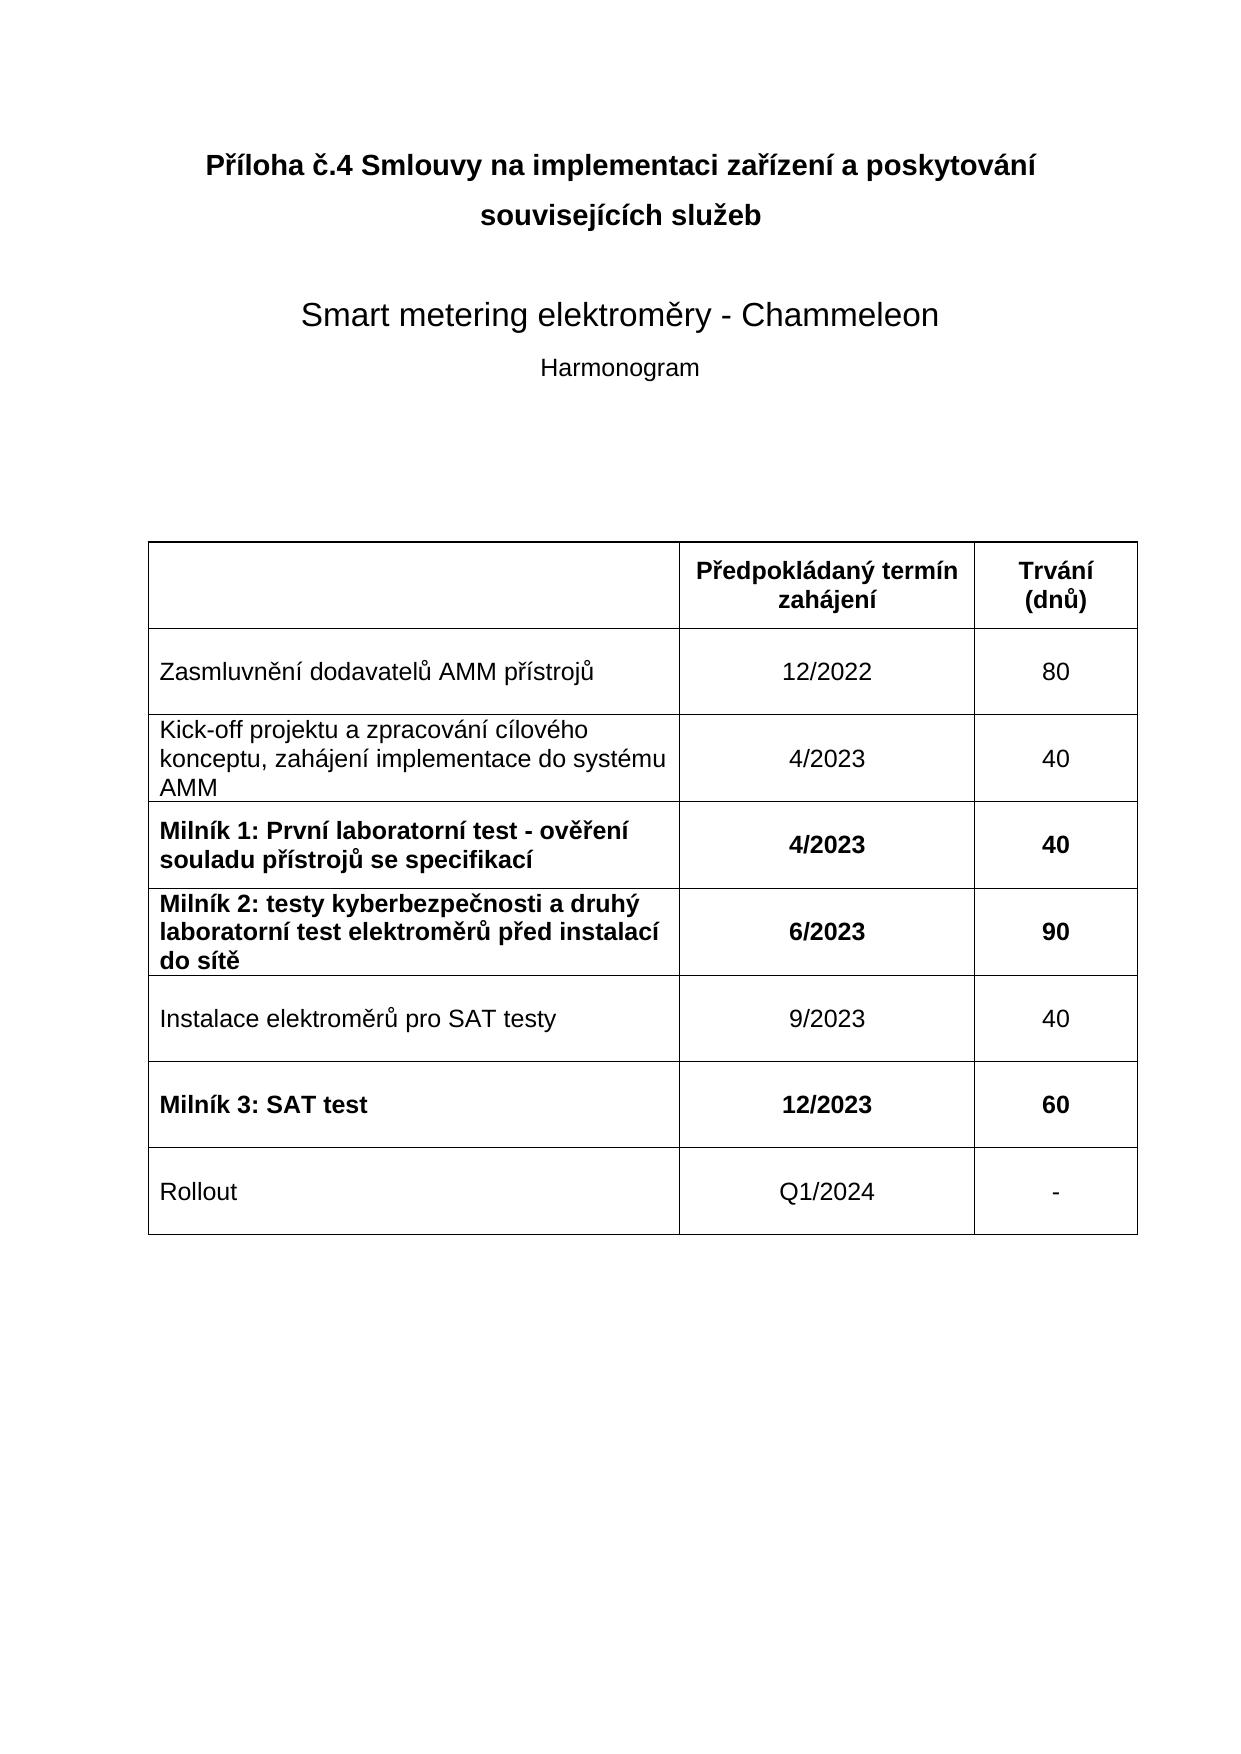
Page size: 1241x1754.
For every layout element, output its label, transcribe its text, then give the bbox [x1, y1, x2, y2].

table_cell Rollout [149, 1148, 679, 1233]
table_cell 80 [975, 629, 1137, 714]
table_cell 4/2023 [680, 802, 974, 887]
table_cell 40 [975, 976, 1137, 1061]
table_cell Instalace elektroměrů pro SAT testy [149, 976, 679, 1061]
table_header Trvání (dnů) [975, 543, 1137, 628]
table_cell 40 [975, 715, 1137, 801]
table_cell 4/2023 [680, 715, 974, 801]
table_cell Q1/2024 [680, 1148, 974, 1233]
table_cell 12/2023 [680, 1062, 974, 1147]
table_cell Zasmluvnění dodavatelů AMM přístrojů [149, 629, 679, 714]
table_cell 9/2023 [680, 976, 974, 1061]
list Příloha č.4 Smlouvy na implementaci zařízení a poskytování souvisejících služeb [148, 148, 1094, 231]
table_cell 12/2022 [680, 629, 974, 714]
text Harmonogram [148, 353, 1093, 382]
table_cell - [975, 1148, 1137, 1233]
table_header Předpokládaný termín zahájení [680, 543, 974, 628]
table_cell Kick-off projektu a zpracování cílového konceptu, zahájení implementace do systému AMM [149, 715, 679, 801]
table_cell 40 [975, 802, 1137, 887]
table_cell Milník 1: První laboratorní test - ověření souladu přístrojů se specifikací [149, 802, 679, 887]
table_cell 60 [975, 1062, 1137, 1147]
table_cell 6/2023 [680, 889, 974, 975]
table_header [149, 543, 679, 628]
text Smart metering elektroměry - Chammeleon [148, 295, 1093, 333]
table_cell Milník 2: testy kyberbezpečnosti a druhý laboratorní test elektroměrů před instalací do sítě [149, 889, 679, 975]
table_cell Milník 3: SAT test [149, 1062, 679, 1147]
table_cell 90 [975, 889, 1137, 975]
